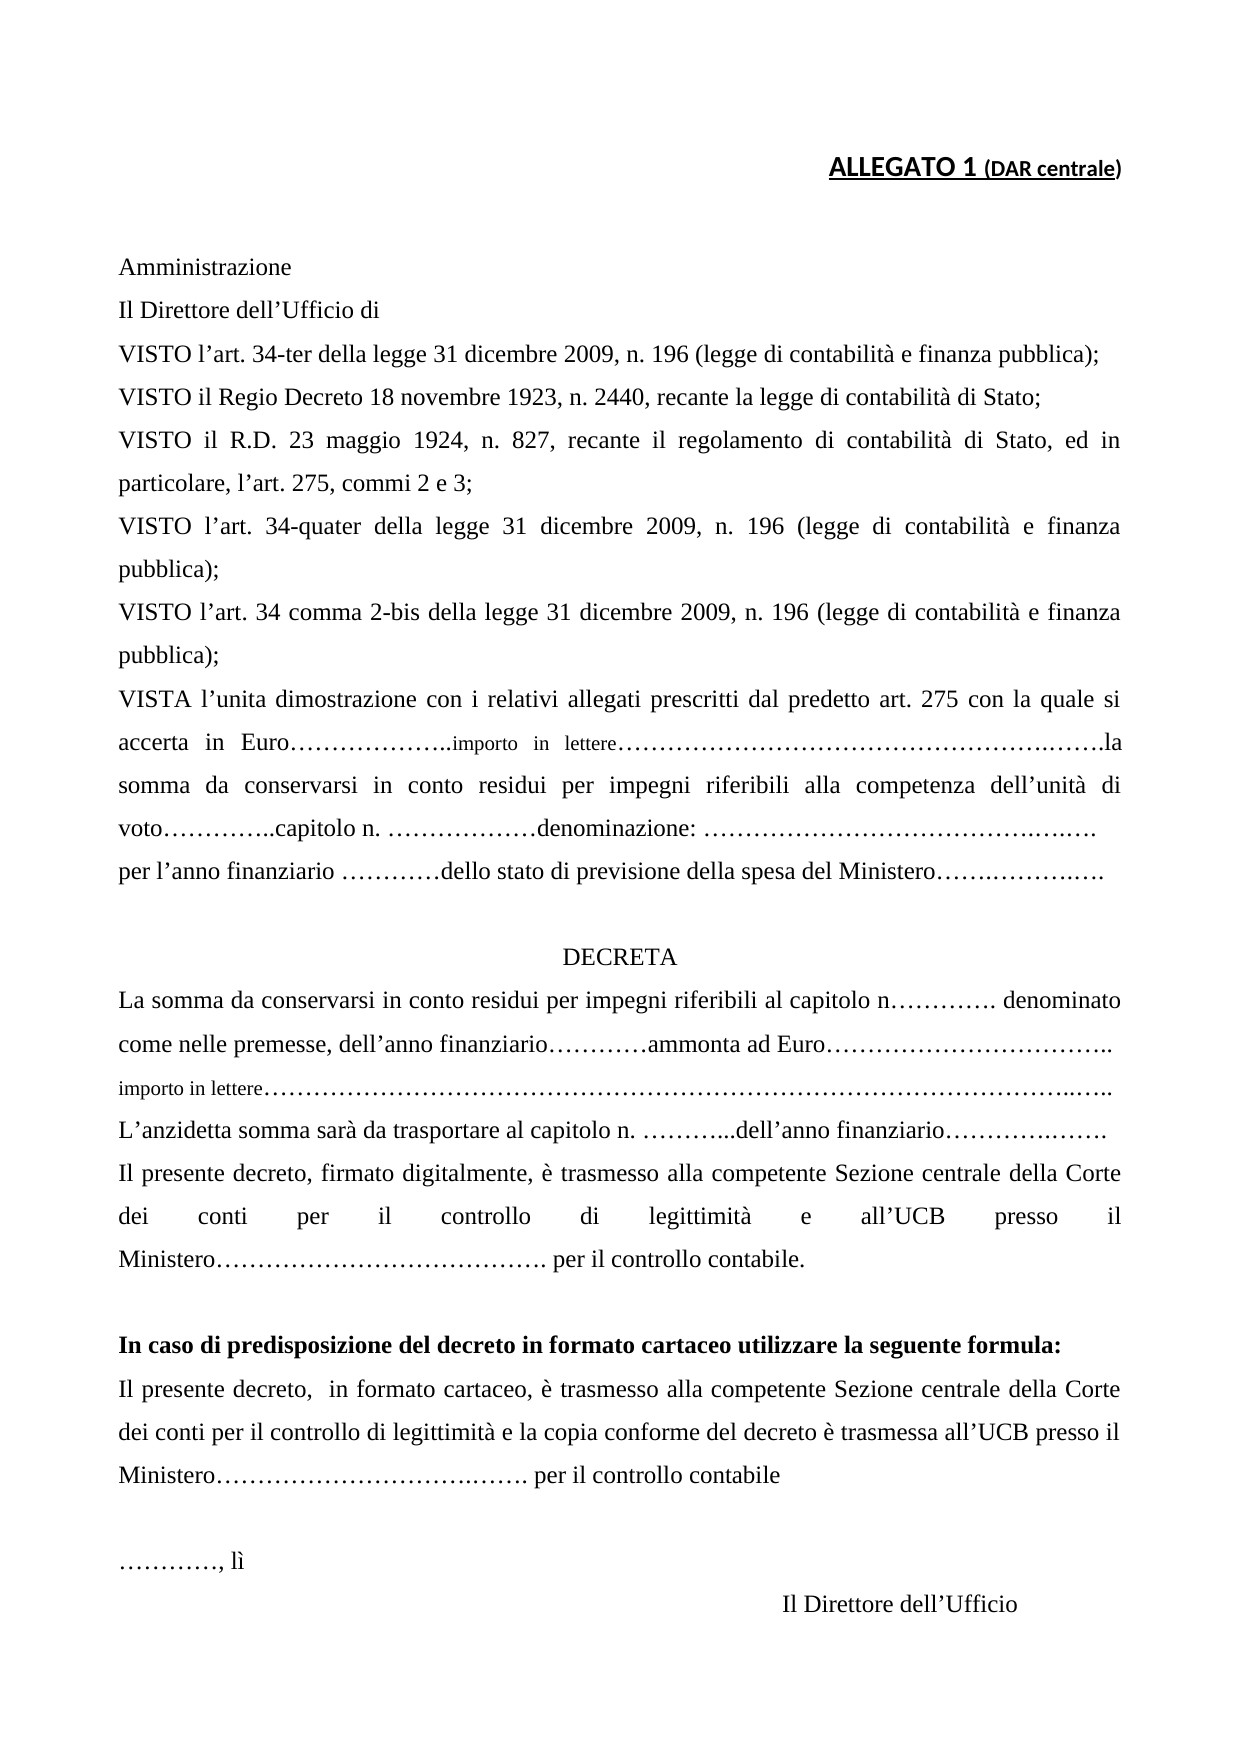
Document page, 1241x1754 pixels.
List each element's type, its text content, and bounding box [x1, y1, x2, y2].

text VISTA l’unita dimostrazione con i relativi allegati prescritti dal predetto art. 275 con la quale si accerta in Euro………………..importo in lettere…………………………………………….…….la somma da conservarsi in conto residui per impegni riferibili alla competenza dell’unità di voto…………..capitolo n. ………………denominazione: ………………………………….….…. [118, 684, 1122, 842]
text L’anzidetta somma sarà da trasportare al capitolo n. ………...dell’anno finanziario………….……. [118, 1115, 1122, 1144]
text Il presente decreto, firmato digitalmente, è trasmesso alla competente Sezione centrale della Corte dei conti per il controllo di legittimità e all’UCB presso il Ministero…………………………………. per il controllo contabile. [118, 1158, 1122, 1273]
text Il Direttore dell’Ufficio [118, 1589, 1122, 1618]
text VISTO l’art. 34 comma 2-bis della legge 31 dicembre 2009, n. 196 (legge di contabilità e finanza pubblica); [118, 597, 1122, 669]
text Il presente decreto, in formato cartaceo, è trasmesso alla competente Sezione centrale della Corte dei conti per il controllo di legittimità e la copia conforme del decreto è trasmessa all’UCB presso il Ministero………………………….……. per il controllo contabile [118, 1374, 1122, 1489]
text DECRETA [118, 942, 1122, 971]
text VISTO il R.D. 23 maggio 1924, n. 827, recante il regolamento di contabilità di Stato, ed in particolare, l’art. 275, commi 2 e 3; [118, 425, 1122, 497]
text Il Direttore dell’Ufficio di [118, 296, 1122, 324]
text per l’anno finanziario …………dello stato di previsione della spesa del Ministero…….……….…. [118, 856, 1122, 885]
text In caso di predisposizione del decreto in formato cartaceo utilizzare la seguente formula: [118, 1331, 1122, 1359]
text Amministrazione [118, 252, 1122, 281]
text importo in lettere……………………………………………………………………………………..….. [118, 1072, 1122, 1101]
text VISTO l’art. 34-quater della legge 31 dicembre 2009, n. 196 (legge di contabilità e finanza pubblica); [118, 511, 1122, 583]
text VISTO l’art. 34-ter della legge 31 dicembre 2009, n. 196 (legge di contabilità e finanza pubblica); [118, 339, 1122, 367]
text ALLEGATO 1 (DAR centrale) [118, 148, 1122, 183]
text La somma da conservarsi in conto residui per impegni riferibili al capitolo n…………. denominato come nelle premesse, dell’anno finanziario…………ammonta ad Euro…………………………….. [118, 986, 1122, 1057]
text VISTO il Regio Decreto 18 novembre 1923, n. 2440, recante la legge di contabilità di Stato; [118, 382, 1122, 411]
text …………, lì [118, 1546, 1122, 1575]
